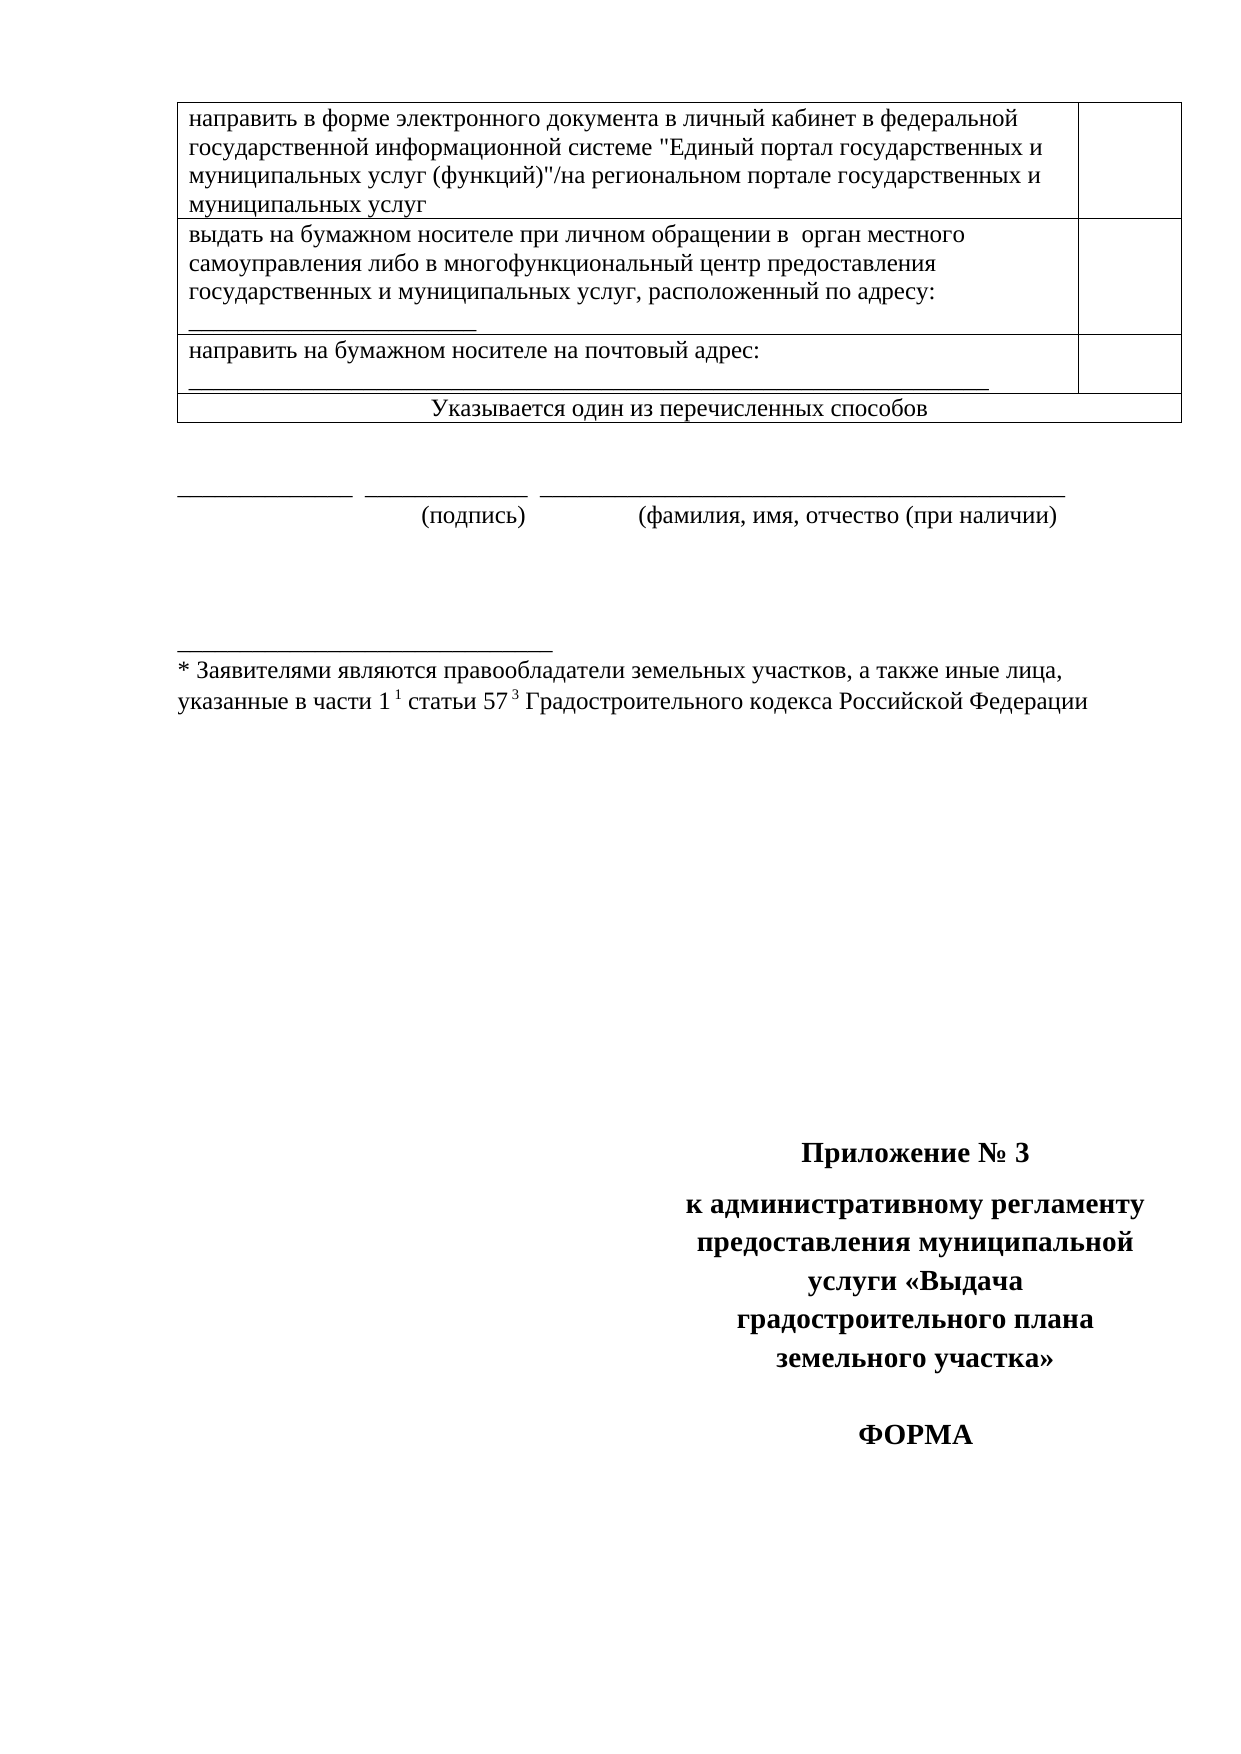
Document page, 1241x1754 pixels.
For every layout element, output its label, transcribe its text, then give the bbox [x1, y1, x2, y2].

text предоставления муниципальной услуги «Выдача градостроительного плана земельного участка» [679, 1224, 1152, 1373]
text * Заявителями являются правообладатели земельных участков, а также иные лица, указанные в части 1 1 статьи 57 3 Градостроительного кодекса Российской Федерации [177, 655, 1152, 715]
table_header направить в форме электронного документа в личный кабинет в федеральной государственной информационной системе "Единый портал государственных и муниципальных услуг (функций)"/на региональном портале государственных и муниципальных услуг [178, 103, 1078, 218]
table_cell [1079, 219, 1181, 334]
table_cell выдать на бумажном носителе при личном обращении в орган местного самоуправления либо в многофункциональный центр предоставления государственных и муниципальных услуг, расположенный по адресу: _______________________ [178, 219, 1078, 334]
table_cell [1079, 335, 1181, 392]
text ______________ _____________ __________________________________________ [177, 471, 1152, 500]
text ФОРМА [679, 1417, 1152, 1451]
text Приложение № 3 [679, 1136, 1152, 1169]
table_cell направить на бумажном носителе на почтовый адрес: ________________________________________________________________ [178, 335, 1078, 392]
text к административному регламенту [679, 1186, 1152, 1219]
text ______________________________ [177, 626, 1152, 655]
table_cell Указывается один из перечисленных способов [178, 394, 1181, 422]
text (подпись) (фамилия, имя, отчество (при наличии) [177, 500, 1152, 528]
table_header [1079, 103, 1181, 218]
